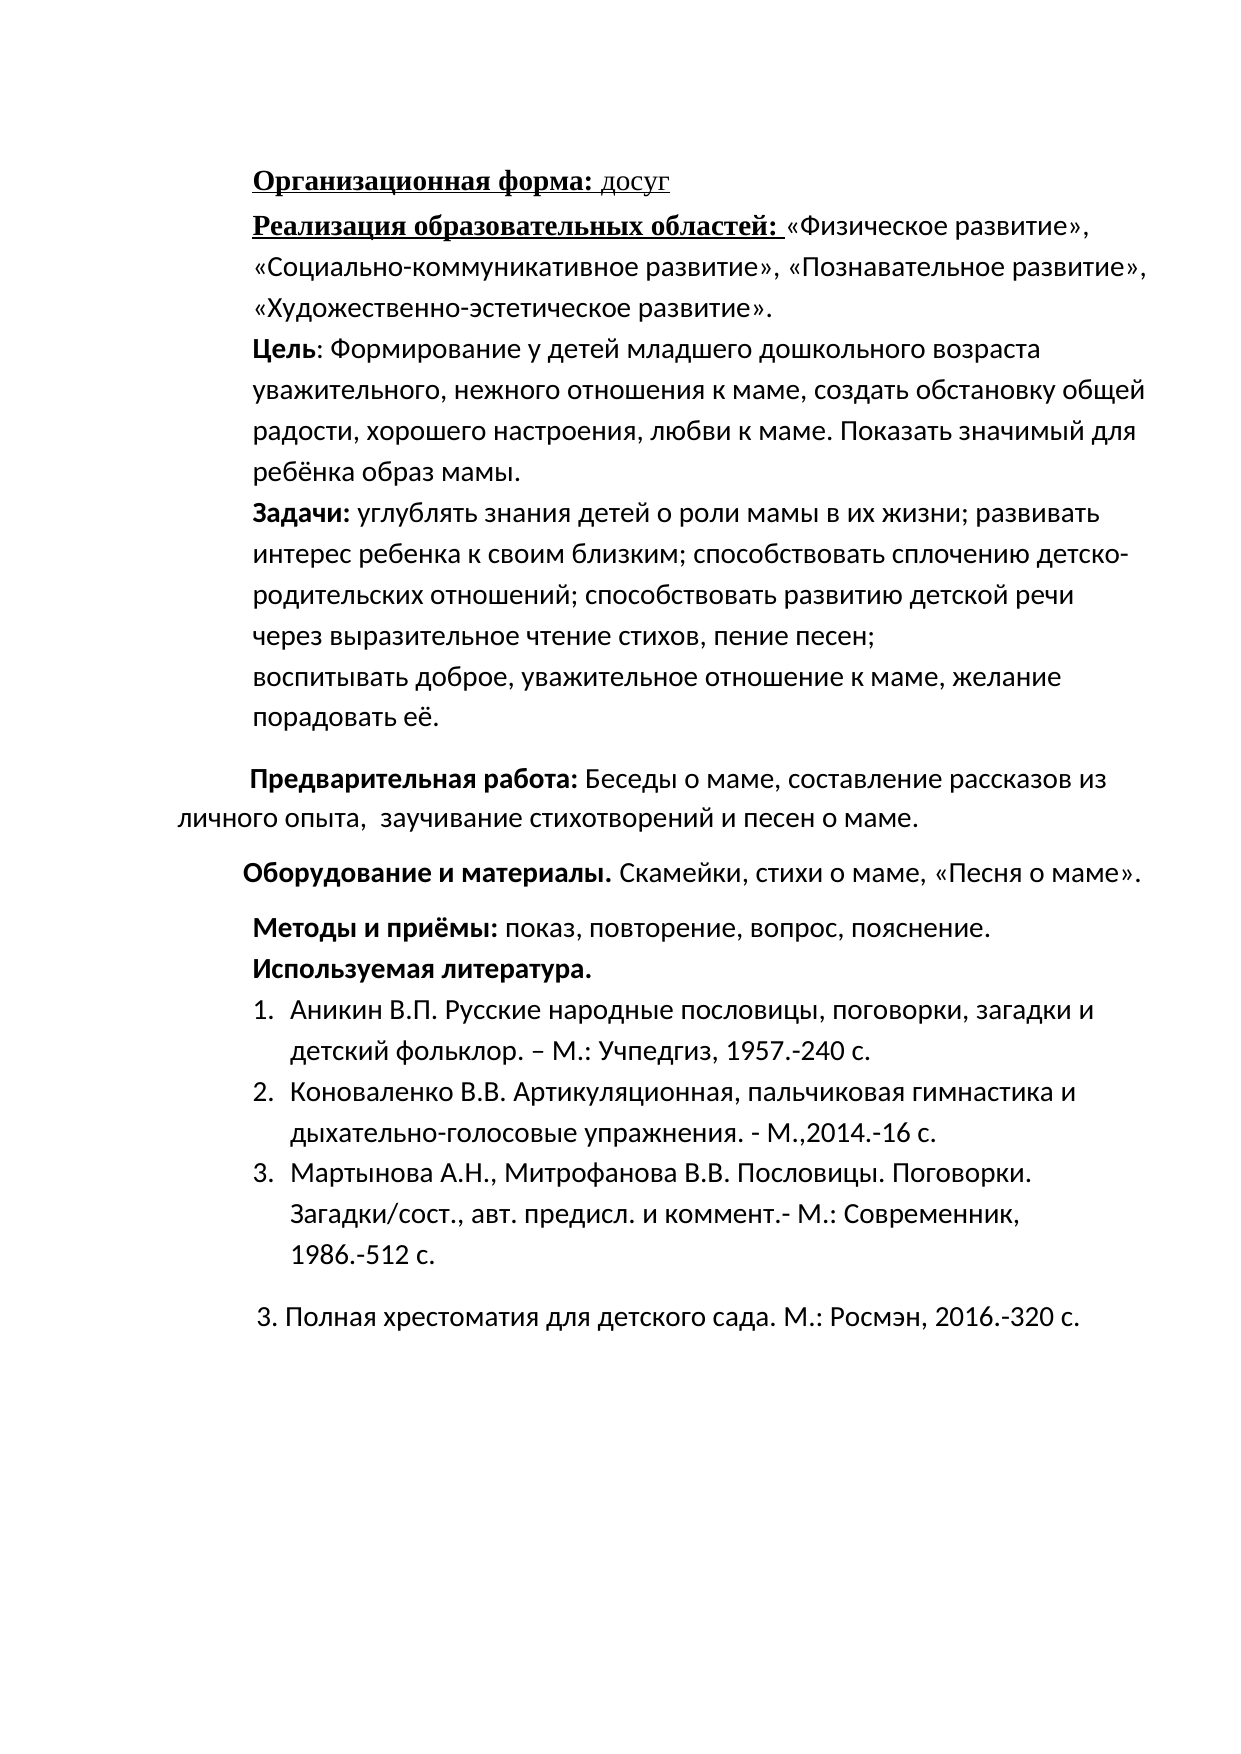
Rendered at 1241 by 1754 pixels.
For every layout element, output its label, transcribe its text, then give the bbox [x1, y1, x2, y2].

list Реализация образовательных областей: «Физическое развитие», «Социально-коммуникативное развитие», «Познавательное развитие», «Художественно-эстетическое развитие». [252, 207, 1152, 325]
list Цель: Формирование у детей младшего дошкольного возраста уважительного, нежного отношения к маме, создать обстановку общей радости, хорошего настроения, любви к маме. Показать значимый для ребёнка образ мамы. [252, 330, 1152, 488]
list Коноваленко В.В. Артикуляционная, пальчиковая гимнастика и дыхательно-голосовые упражнения. - М.,2014.-16 с. [252, 1073, 1152, 1149]
list 1986.-512 с. [290, 1236, 1152, 1272]
text Оборудование и материалы. Скамейки, стихи о маме, «Песня о маме». [177, 854, 1152, 889]
list Методы и приёмы: показ, повторение, вопрос, пояснение. [252, 909, 1152, 944]
text Предварительная работа: Беседы о маме, составление рассказов из личного опыта, заучивание стихотворений и песен о маме. [177, 760, 1152, 834]
text 3. Полная хрестоматия для детского сада. М.: Росмэн, 2016.-320 с. [177, 1298, 1152, 1334]
list Используемая литература. [252, 950, 1152, 986]
text Организационная форма: досуг [252, 163, 1152, 196]
list воспитывать доброе, уважительное отношение к маме, желание порадовать её. [252, 658, 1152, 734]
list Мартынова А.Н., Митрофанова В.В. Пословицы. Поговорки. Загадки/сост., авт. предисл. и коммент.- М.: Современник, [252, 1154, 1152, 1231]
list Аникин В.П. Русские народные пословицы, поговорки, загадки и детский фольклор. – М.: Учпедгиз, 1957.-240 с. [252, 991, 1152, 1067]
list Задачи: углублять знания детей о роли мамы в их жизни; развивать интерес ребенка к своим близким; способствовать сплочению детско-родительских отношений; способствовать развитию детской речи через выразительное чтение стихов, пение песен; [252, 494, 1152, 652]
